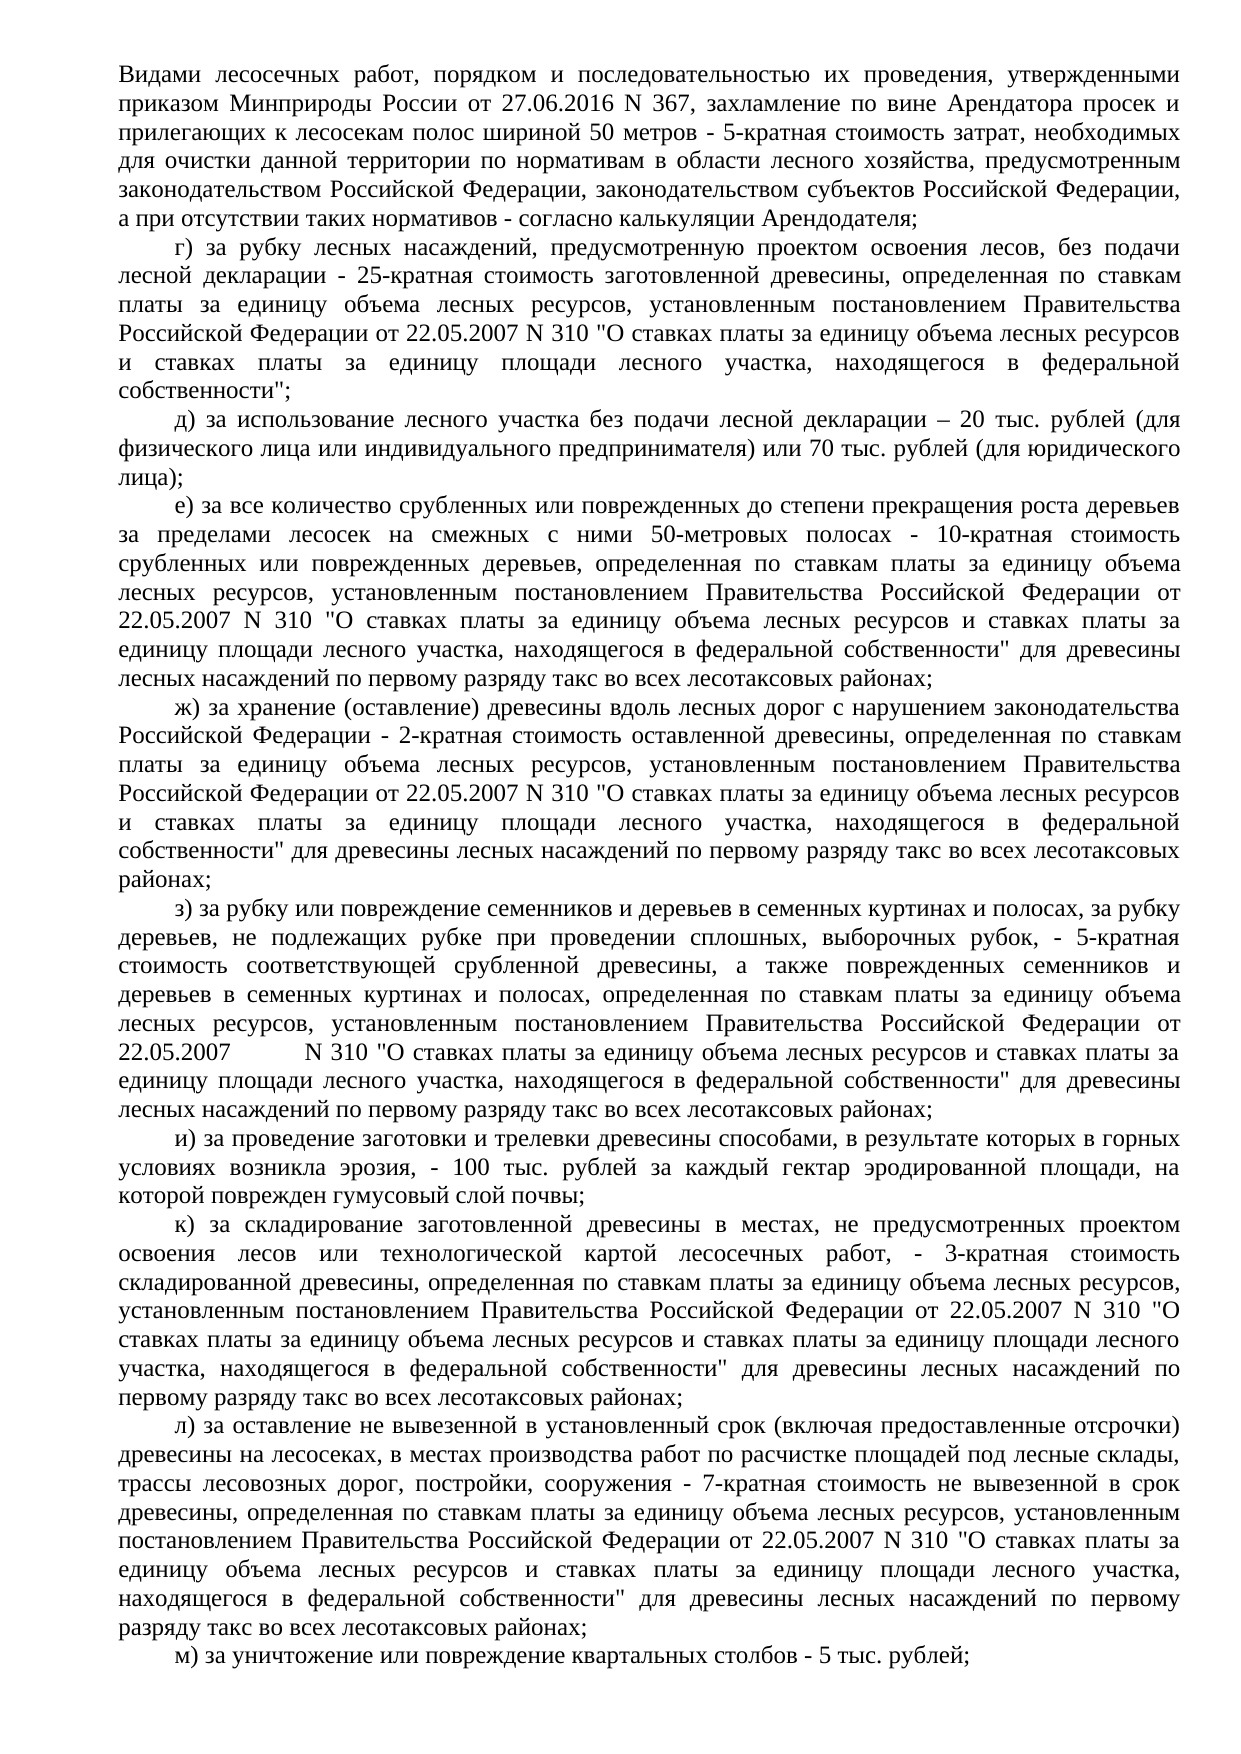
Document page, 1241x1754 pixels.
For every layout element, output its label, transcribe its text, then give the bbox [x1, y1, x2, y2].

text ж) за хранение (оставление) древесины вдоль лесных дорог с нарушением законодательства Российской Федерации - 2-кратная стоимость оставленной древесины, определенная по ставкам платы за единицу объема лесных ресурсов, установленным постановлением Правительства Российской Федерации от 22.05.2007 N 310 "О ставках платы за единицу объема лесных ресурсов и ставках платы за единицу площади лесного участка, находящегося в федеральной собственности" для древесины лесных насаждений по первому разряду такс во всех лесотаксовых районах; [118, 692, 1181, 893]
text з) за рубку или повреждение семенников и деревьев в семенных куртинах и полосах, за рубку деревьев, не подлежащих рубке при проведении сплошных, выборочных рубок, - 5-кратная стоимость соответствующей срубленной древесины, а также поврежденных семенников и деревьев в семенных куртинах и полосах, определенная по ставкам платы за единицу объема лесных ресурсов, установленным постановлением Правительства Российской Федерации от 22.05.2007 N 310 "О ставках платы за единицу объема лесных ресурсов и ставках платы за единицу площади лесного участка, находящегося в федеральной собственности" для древесины лесных насаждений по первому разряду такс во всех лесотаксовых районах; [118, 893, 1181, 1123]
text г) за рубку лесных насаждений, предусмотренную проектом освоения лесов, без подачи лесной декларации - 25-кратная стоимость заготовленной древесины, определенная по ставкам платы за единицу объема лесных ресурсов, установленным постановлением Правительства Российской Федерации от 22.05.2007 N 310 "О ставках платы за единицу объема лесных ресурсов и ставках платы за единицу площади лесного участка, находящегося в федеральной собственности"; [118, 232, 1181, 404]
text к) за складирование заготовленной древесины в местах, не предусмотренных проектом освоения лесов или технологической картой лесосечных работ, - 3-кратная стоимость складированной древесины, определенная по ставкам платы за единицу объема лесных ресурсов, установленным постановлением Правительства Российской Федерации от 22.05.2007 N 310 "О ставках платы за единицу объема лесных ресурсов и ставках платы за единицу площади лесного участка, находящегося в федеральной собственности" для древесины лесных насаждений по первому разряду такс во всех лесотаксовых районах; [118, 1209, 1181, 1410]
text Видами лесосечных работ, порядком и последовательностью их проведения, утвержденными приказом Минприроды России от 27.06.2016 N 367, захламление по вине Арендатора просек и прилегающих к лесосекам полос шириной 50 метров - 5-кратная стоимость затрат, необходимых для очистки данной территории по нормативам в области лесного хозяйства, предусмотренным законодательством Российской Федерации, законодательством субъектов Российской Федерации, а при отсутствии таких нормативов - согласно калькуляции Арендодателя; [118, 59, 1181, 232]
text е) за все количество срубленных или поврежденных до степени прекращения роста деревьев за пределами лесосек на смежных с ними 50-метровых полосах - 10-кратная стоимость срубленных или поврежденных деревьев, определенная по ставкам платы за единицу объема лесных ресурсов, установленным постановлением Правительства Российской Федерации от 22.05.2007 N 310 "О ставках платы за единицу объема лесных ресурсов и ставках платы за единицу площади лесного участка, находящегося в федеральной собственности" для древесины лесных насаждений по первому разряду такс во всех лесотаксовых районах; [118, 490, 1181, 692]
text м) за уничтожение или повреждение квартальных столбов - 5 тыс. рублей; [118, 1640, 1181, 1669]
text д) за использование лесного участка без подачи лесной декларации – 20 тыс. рублей (для физического лица или индивидуального предпринимателя) или 70 тыс. рублей (для юридического лица); [118, 404, 1181, 490]
text л) за оставление не вывезенной в установленный срок (включая предоставленные отсрочки) древесины на лесосеках, в местах производства работ по расчистке площадей под лесные склады, трассы лесовозных дорог, постройки, сооружения - 7-кратная стоимость не вывезенной в срок древесины, определенная по ставкам платы за единицу объема лесных ресурсов, установленным постановлением Правительства Российской Федерации от 22.05.2007 N 310 "О ставках платы за единицу объема лесных ресурсов и ставках платы за единицу площади лесного участка, находящегося в федеральной собственности" для древесины лесных насаждений по первому разряду такс во всех лесотаксовых районах; [118, 1410, 1181, 1640]
text и) за проведение заготовки и трелевки древесины способами, в результате которых в горных условиях возникла эрозия, - 100 тыс. рублей за каждый гектар эродированной площади, на которой поврежден гумусовый слой почвы; [118, 1123, 1181, 1209]
